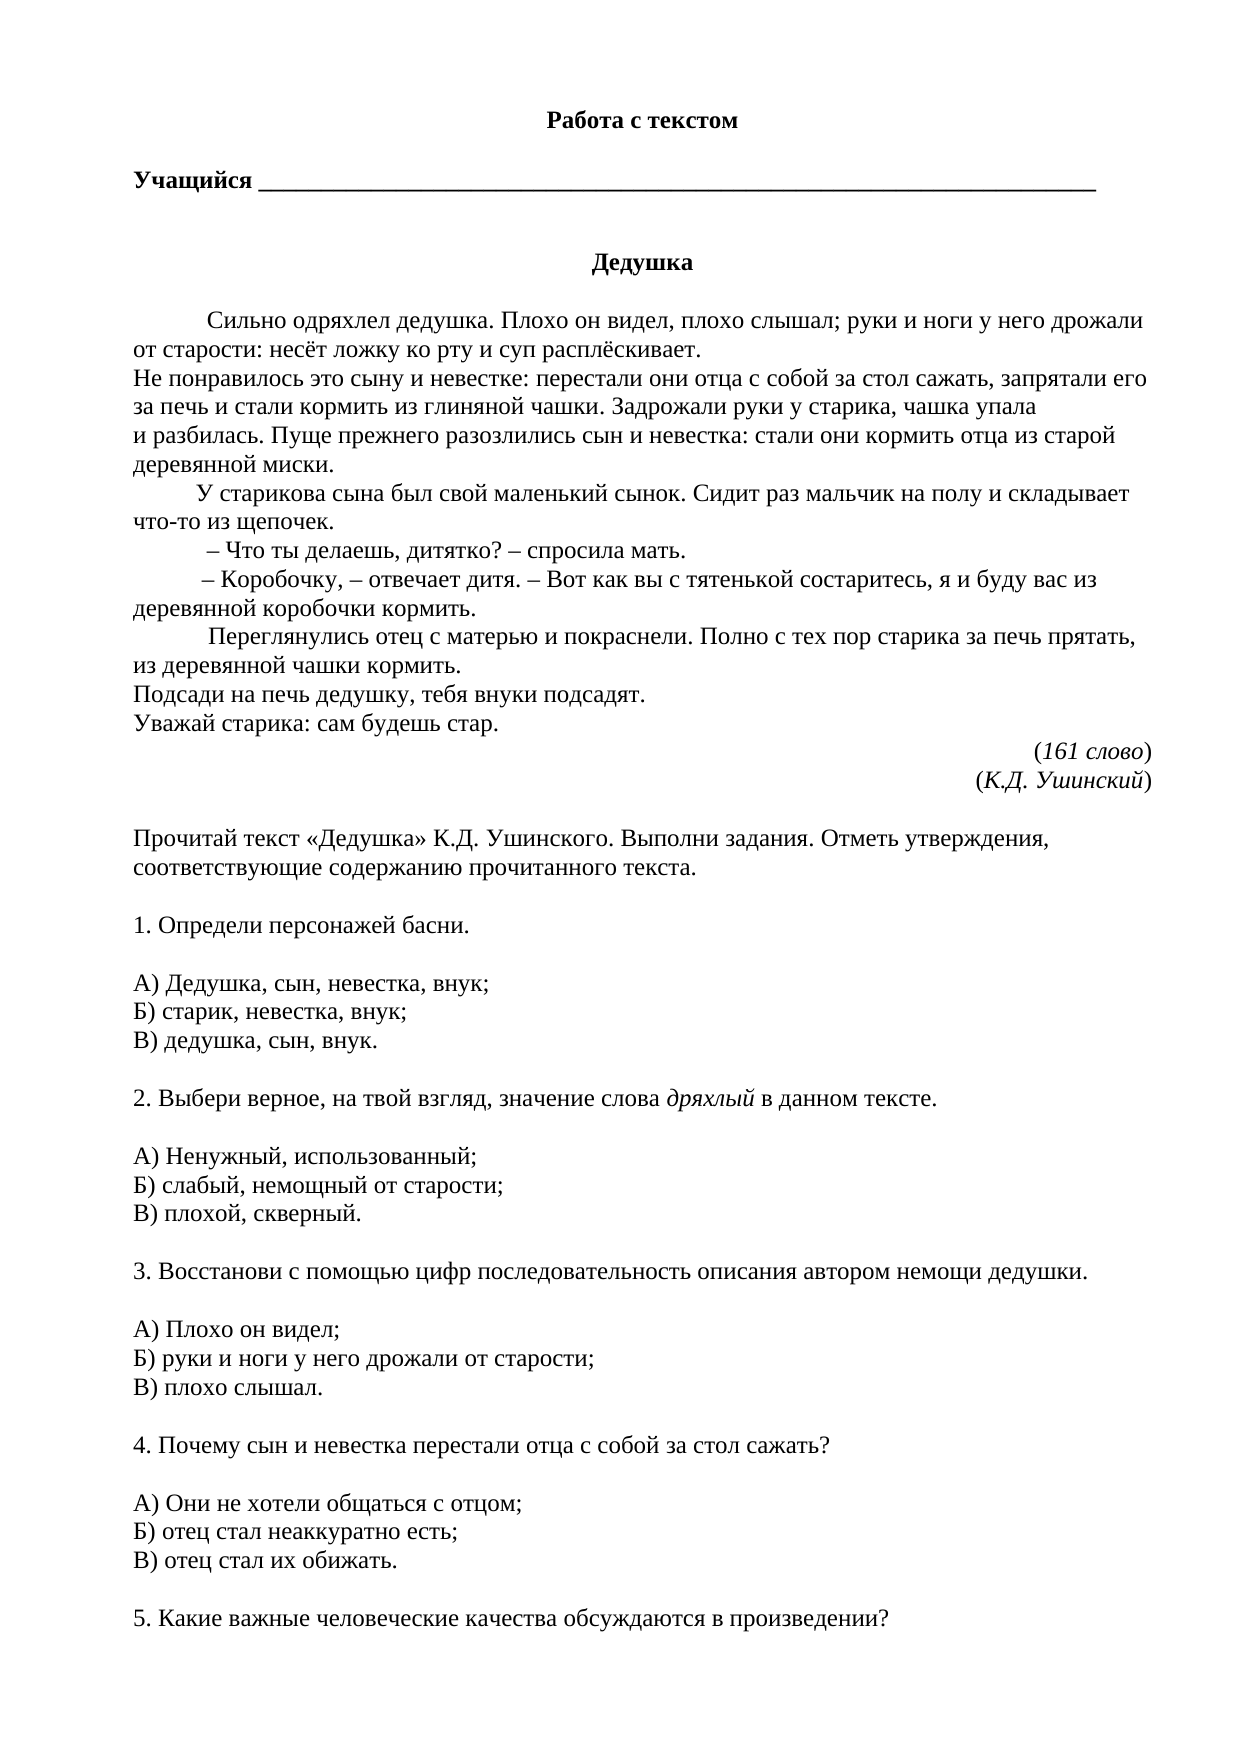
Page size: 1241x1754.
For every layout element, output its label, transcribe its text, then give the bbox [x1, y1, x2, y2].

text 5. Какие важные человеческие качества обсуждаются в произведении? [133, 1603, 1152, 1632]
text 2. Выбери верное, на твой взгляд, значение слова дряхлый в данном тексте. [133, 1083, 1152, 1112]
text Сильно одряхлел дедушка. Плохо он видел, плохо слышал; руки и ноги у него дрожали от старости: несёт ложку ко рту и суп расплёскивает. Не понравилось это сыну и невестке: перестали они отца с собой за стол сажать, запрятали его за печь и стали кормить из глиняной чашки. Задрожали руки у старика, чашка упала и разбилась. Пуще прежнего разозлились сын и невестка: стали они кормить отца из старой деревянной миски. У старикова сына был свой маленький сынок. Сидит раз мальчик на полу и складывает что-то из щепочек. – Что ты делаешь, дитятко? – спросила мать. – Коробочку, – отвечает дитя. – Вот как вы с тятенькой состаритесь, я и буду вас из деревянной коробочки кормить. Переглянулись отец с матерью и покраснели. Полно с тех пор старика за печь прятать, из деревянной чашки кормить. Подсади на печь дедушку, тебя внуки подсадят. Уважай старика: сам будешь стар. [133, 305, 1152, 736]
text (161 слово) [133, 736, 1152, 765]
text 3. Восстанови с помощью цифр последовательность описания автором немощи дедушки. [133, 1256, 1152, 1285]
text 4. Почему сын и невестка перестали отца с собой за стол сажать? [133, 1430, 1152, 1458]
text (К.Д. Ушинский) [133, 765, 1152, 794]
text А) Ненужный, использованный; Б) слабый, немощный от старости; В) плохой, скверный. [133, 1141, 1152, 1227]
text Учащийся ___________________________________________________________________ [133, 165, 1152, 193]
text А) Они не хотели общаться с отцом; Б) отец стал неаккуратно есть; В) отец стал их обижать. [133, 1488, 1152, 1574]
text Работа с текстом [133, 103, 1152, 134]
text Дедушка [133, 247, 1152, 276]
text А) Дедушка, сын, невестка, внук; Б) старик, невестка, внук; В) дедушка, сын, внук. [133, 968, 1152, 1054]
text А) Плохо он видел; Б) руки и ноги у него дрожали от старости; В) плохо слышал. [133, 1314, 1152, 1401]
text 1. Определи персонажей басни. [133, 910, 1152, 938]
text Прочитай текст «Дедушка» К.Д. Ушинского. Выполни задания. Отметь утверждения, соответствующие содержанию прочитанного текста. [133, 823, 1152, 881]
